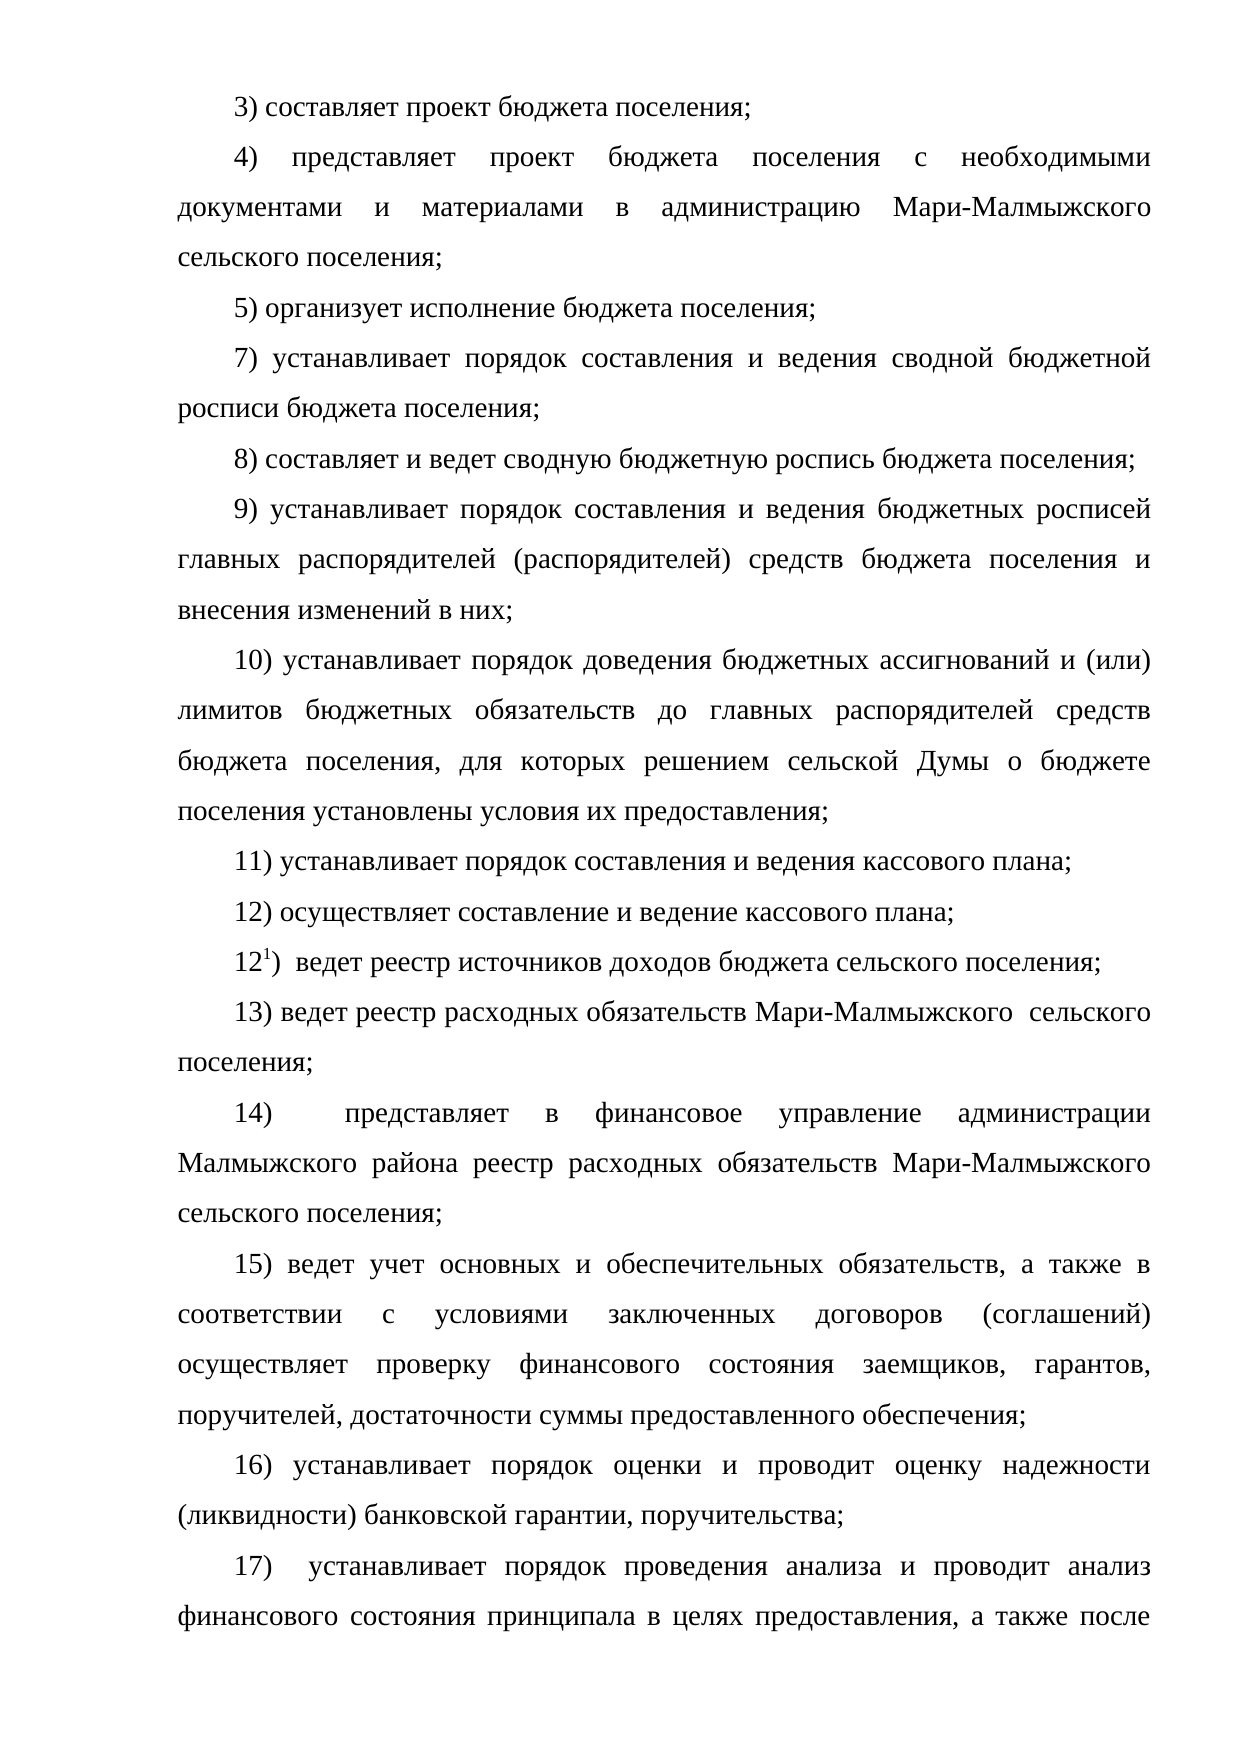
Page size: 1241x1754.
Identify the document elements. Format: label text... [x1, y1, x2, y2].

text 4) представляет проект бюджета поселения с необходимыми документами и материалами в администрацию Мари-Малмыжского сельского поселения; [177, 139, 1152, 273]
text 10) устанавливает порядок доведения бюджетных ассигнований и (или) лимитов бюджетных обязательств до главных распорядителей средств бюджета поселения, для которых решением сельской Думы о бюджете поселения установлены условия их предоставления; [177, 642, 1152, 827]
text 12) осуществляет составление и ведение кассового плана; [177, 894, 1152, 927]
text 121) ведет реестр источников доходов бюджета сельского поселения; [177, 944, 1152, 977]
text 16) устанавливает порядок оценки и проводит оценку надежности (ликвидности) банковской гарантии, поручительства; [177, 1447, 1152, 1531]
text 3) составляет проект бюджета поселения; [177, 89, 1152, 122]
text 9) устанавливает порядок составления и ведения бюджетных росписей главных распорядителей (распорядителей) средств бюджета поселения и внесения изменений в них; [177, 491, 1152, 625]
text 5) организует исполнение бюджета поселения; [177, 290, 1152, 323]
text 13) ведет реестр расходных обязательств Мари-Малмыжского сельского поселения; [177, 994, 1152, 1078]
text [177, 1548, 1152, 1632]
text 7) устанавливает порядок составления и ведения сводной бюджетной росписи бюджета поселения; [177, 340, 1152, 424]
text 8) составляет и ведет сводную бюджетную роспись бюджета поселения; [177, 441, 1152, 474]
text 15) ведет учет основных и обеспечительных обязательств, а также в соответствии с условиями заключенных договоров (соглашений) осуществляет проверку финансового состояния заемщиков, гарантов, поручителей, достаточности суммы предоставленного обеспечения; [177, 1246, 1152, 1430]
text 14) представляет в финансовое управление администрации Малмыжского района реестр расходных обязательств Мари-Малмыжского сельского поселения; [177, 1095, 1152, 1229]
text 11) устанавливает порядок составления и ведения кассового плана; [177, 843, 1152, 877]
